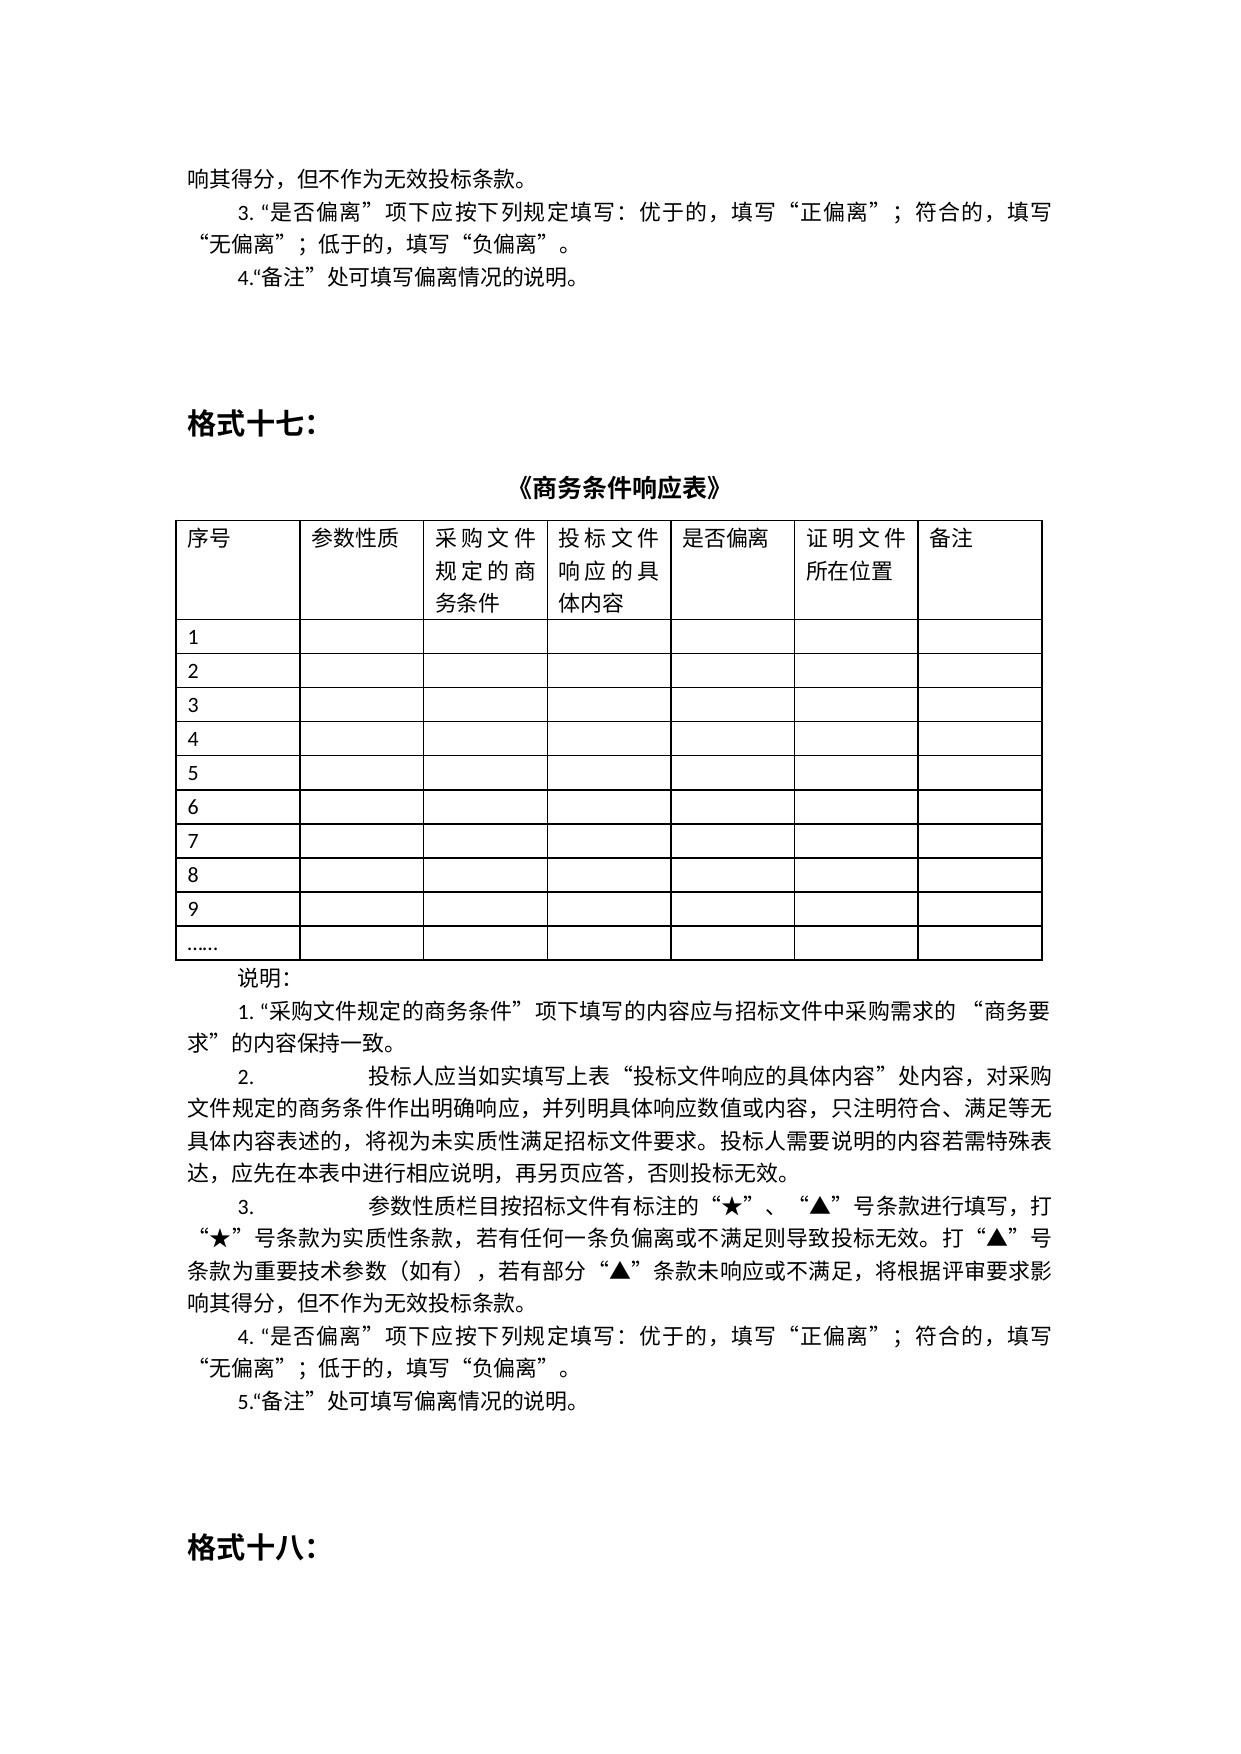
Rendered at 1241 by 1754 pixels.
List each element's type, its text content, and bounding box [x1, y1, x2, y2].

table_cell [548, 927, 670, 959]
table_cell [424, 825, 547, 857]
text 格式十七： [187, 389, 1053, 454]
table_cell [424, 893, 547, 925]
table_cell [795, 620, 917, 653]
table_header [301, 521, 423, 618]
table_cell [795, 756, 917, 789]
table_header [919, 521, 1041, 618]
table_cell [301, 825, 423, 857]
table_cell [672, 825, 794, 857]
text 格式十八： [187, 1513, 1053, 1578]
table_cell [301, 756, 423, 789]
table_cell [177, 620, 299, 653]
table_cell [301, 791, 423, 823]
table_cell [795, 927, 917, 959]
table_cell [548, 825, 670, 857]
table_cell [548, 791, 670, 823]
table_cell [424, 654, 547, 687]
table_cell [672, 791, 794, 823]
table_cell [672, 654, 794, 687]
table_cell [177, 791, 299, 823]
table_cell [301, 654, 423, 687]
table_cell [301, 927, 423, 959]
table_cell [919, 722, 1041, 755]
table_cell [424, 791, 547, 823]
text 《商务条件响应表》 [187, 454, 1053, 519]
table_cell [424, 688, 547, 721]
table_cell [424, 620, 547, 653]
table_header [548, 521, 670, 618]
text 1. “采购文件规定的商务条件”项下填写的内容应与招标文件中采购需求的 “商务要求”的内容保持一致。 [187, 993, 1053, 1058]
text 3. 参数性质栏目按招标文件有标注的“★”、“▲”号条款进行填写，打“★”号条款为实质性条款，若有任何一条负偏离或不满足则导致投标无效。打“▲”号条款为重要技术参数（如有），若有部分“▲”条款未响应或不满足，将根据评审要求影响其得分，但不作为无效投标条款。 [187, 1188, 1053, 1318]
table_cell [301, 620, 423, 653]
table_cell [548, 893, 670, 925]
text 说明： [187, 961, 1053, 993]
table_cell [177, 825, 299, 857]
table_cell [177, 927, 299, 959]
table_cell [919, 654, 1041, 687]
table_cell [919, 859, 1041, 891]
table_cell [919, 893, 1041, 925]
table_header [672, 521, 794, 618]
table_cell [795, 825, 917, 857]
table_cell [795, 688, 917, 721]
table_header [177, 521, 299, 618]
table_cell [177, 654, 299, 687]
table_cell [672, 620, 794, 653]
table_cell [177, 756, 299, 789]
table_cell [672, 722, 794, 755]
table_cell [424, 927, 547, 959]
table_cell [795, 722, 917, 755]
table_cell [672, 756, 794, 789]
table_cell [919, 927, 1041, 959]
text 2. 投标人应当如实填写上表“投标文件响应的具体内容”处内容，对采购文件规定的商务条件作出明确响应，并列明具体响应数值或内容，只注明符合、满足等无具体内容表述的，将视为未实质性满足招标文件要求。投标人需要说明的内容若需特殊表达，应先在本表中进行相应说明，再另页应答，否则投标无效。 [187, 1058, 1053, 1188]
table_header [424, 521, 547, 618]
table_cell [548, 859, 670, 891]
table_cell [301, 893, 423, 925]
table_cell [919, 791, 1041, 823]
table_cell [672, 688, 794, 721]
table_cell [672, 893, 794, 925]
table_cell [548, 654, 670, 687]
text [187, 162, 1053, 194]
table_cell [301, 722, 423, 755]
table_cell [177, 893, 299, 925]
text 3. “是否偏离”项下应按下列规定填写：优于的，填写“正偏离”；符合的，填写“无偏离”；低于的，填写“负偏离”。 [187, 194, 1053, 259]
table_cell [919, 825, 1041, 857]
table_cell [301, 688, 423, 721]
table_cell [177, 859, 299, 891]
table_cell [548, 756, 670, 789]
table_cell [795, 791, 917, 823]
text 4.“备注”处可填写偏离情况的说明。 [187, 259, 1053, 292]
text 4. “是否偏离”项下应按下列规定填写：优于的，填写“正偏离”；符合的，填写“无偏离”；低于的，填写“负偏离”。 [187, 1318, 1053, 1383]
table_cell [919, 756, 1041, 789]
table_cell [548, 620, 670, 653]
text 5.“备注”处可填写偏离情况的说明。 [187, 1383, 1053, 1416]
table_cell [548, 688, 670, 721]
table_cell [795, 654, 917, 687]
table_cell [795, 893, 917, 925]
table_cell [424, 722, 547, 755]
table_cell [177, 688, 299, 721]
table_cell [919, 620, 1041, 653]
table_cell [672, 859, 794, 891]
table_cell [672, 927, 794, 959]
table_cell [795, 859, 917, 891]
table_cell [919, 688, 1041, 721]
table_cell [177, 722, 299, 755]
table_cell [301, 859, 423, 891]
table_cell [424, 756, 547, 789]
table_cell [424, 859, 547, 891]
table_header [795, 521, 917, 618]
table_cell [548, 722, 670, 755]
